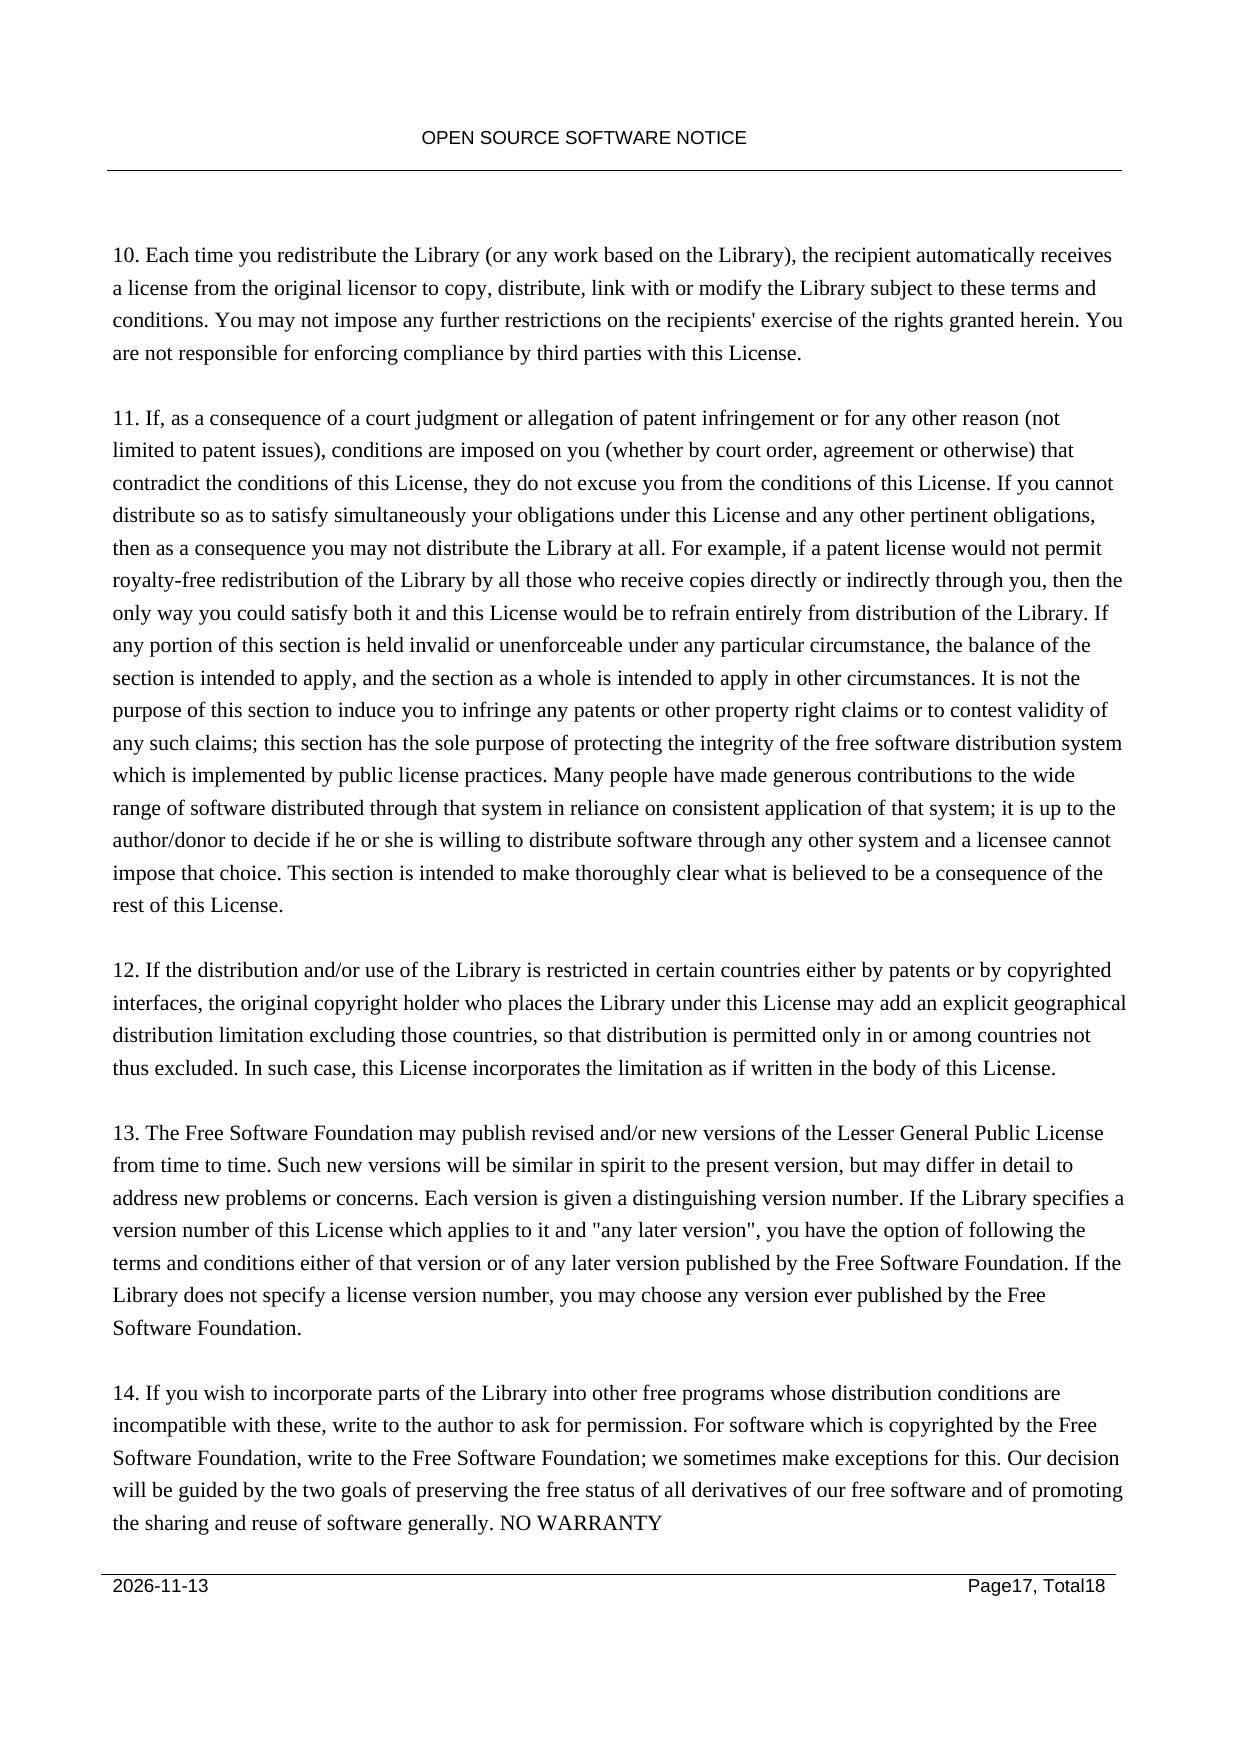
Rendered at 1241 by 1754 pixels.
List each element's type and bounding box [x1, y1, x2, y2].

text [112, 206, 1128, 1539]
